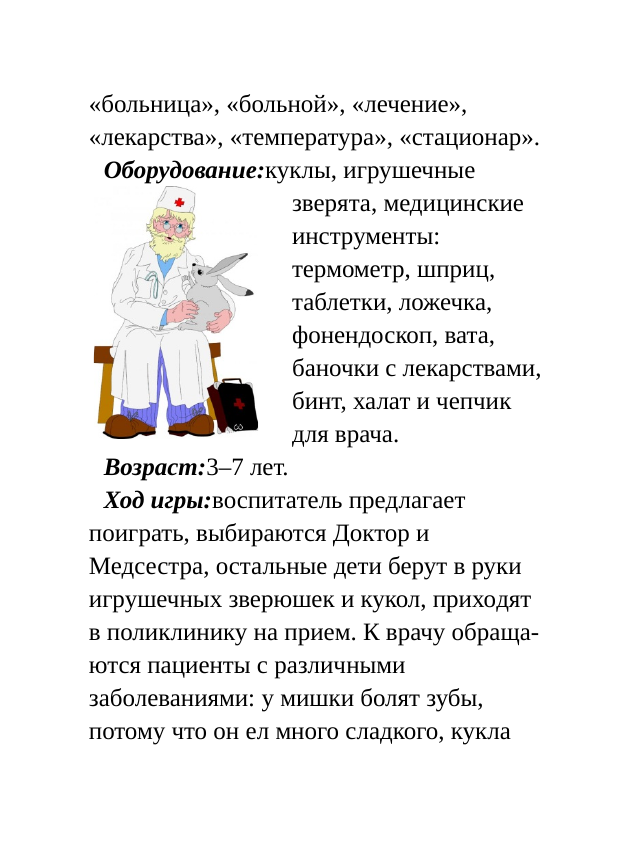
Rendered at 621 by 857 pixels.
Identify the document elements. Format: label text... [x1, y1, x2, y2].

picture [92, 186, 258, 436]
text Ход игры:воспитатель предлагает поиграть, выбираются Доктор и Медсестра, остальные дети берут в руки игрушечных зверюшек и кукол, приходят в поликлинику на прием. К врачу обращаются пациенты с различными заболеваниями: у мишки болят зубы, потому что он ел много сладкого, кукла [89, 485, 546, 745]
text «больница», «больной», «лечение», «лекарства», «температура», «стационар». [89, 89, 546, 150]
text Возраст:3–7 лет. [89, 452, 546, 481]
